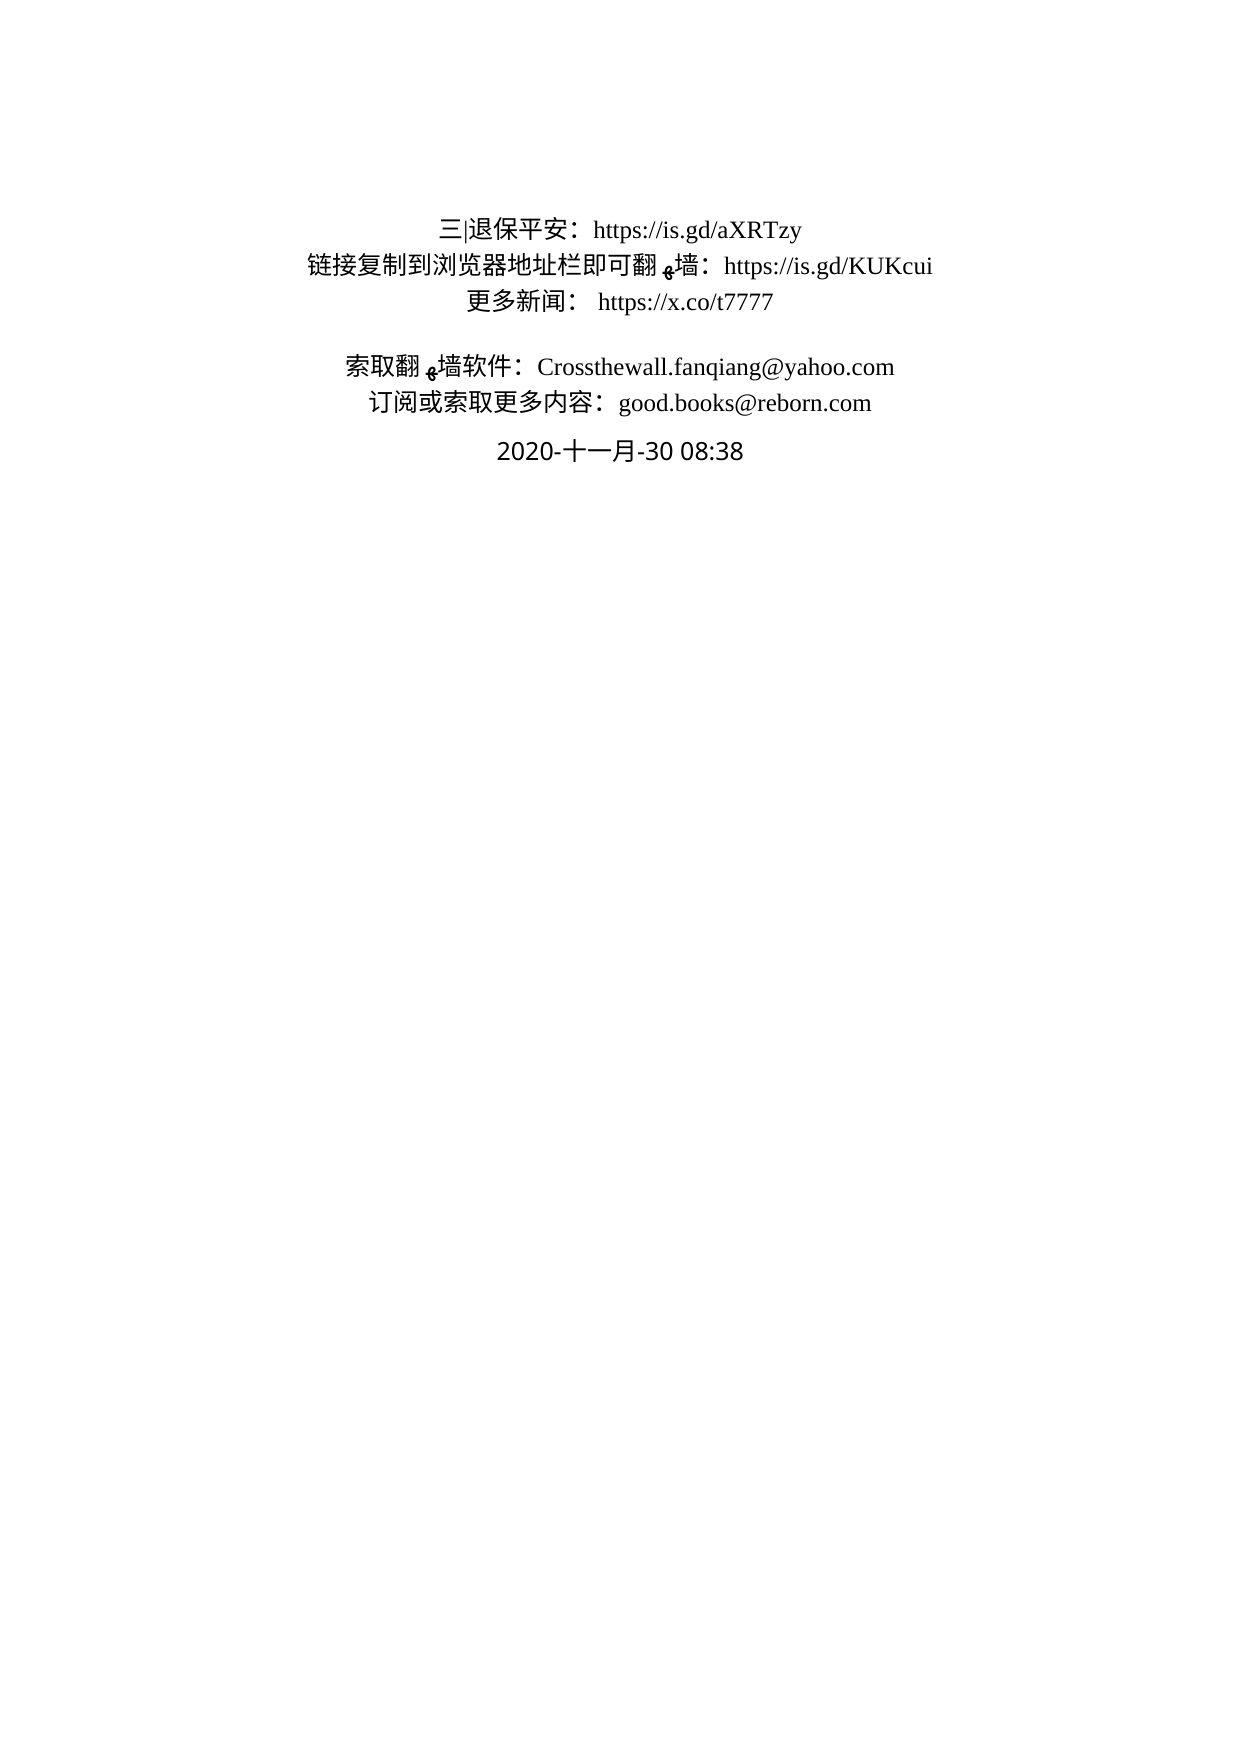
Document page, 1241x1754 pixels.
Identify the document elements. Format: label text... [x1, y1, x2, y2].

text 2020-十一月-30 08:38 [112, 432, 1128, 468]
text 三|退保平安：https://is.gd/aXRTzy 链接复制到浏览器地址栏即可翻ﻬ墙：https://is.gd/KUKcui 更多新闻： https://x.co/t7777 索取翻ﻬ墙软件：Crossthewall.fanqiang@yahoo.com 订阅或索取更多内容：good.books@reborn.com [112, 209, 1128, 419]
